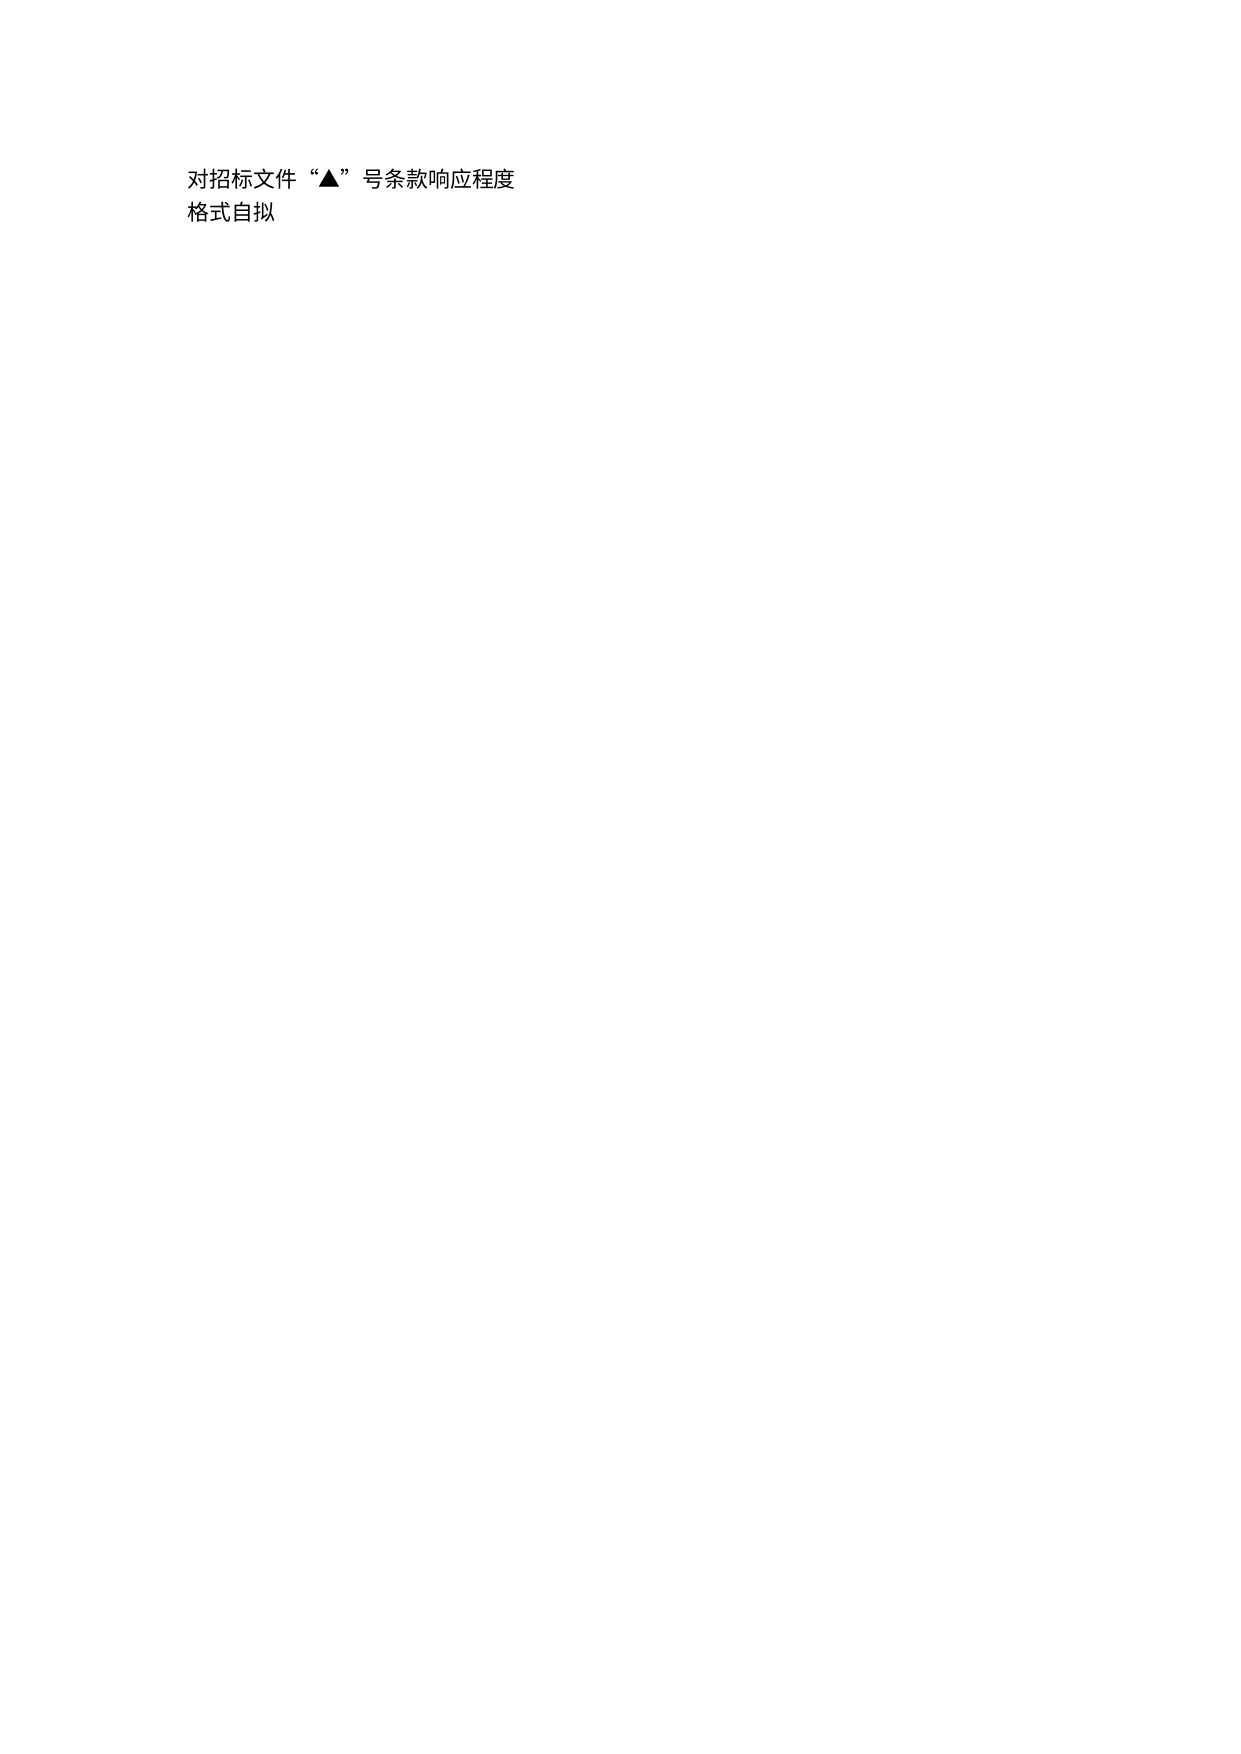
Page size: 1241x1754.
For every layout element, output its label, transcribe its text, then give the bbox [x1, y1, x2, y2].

text 对招标文件“▲”号条款响应程度 [187, 162, 1053, 194]
text 格式自拟 [187, 194, 1053, 227]
